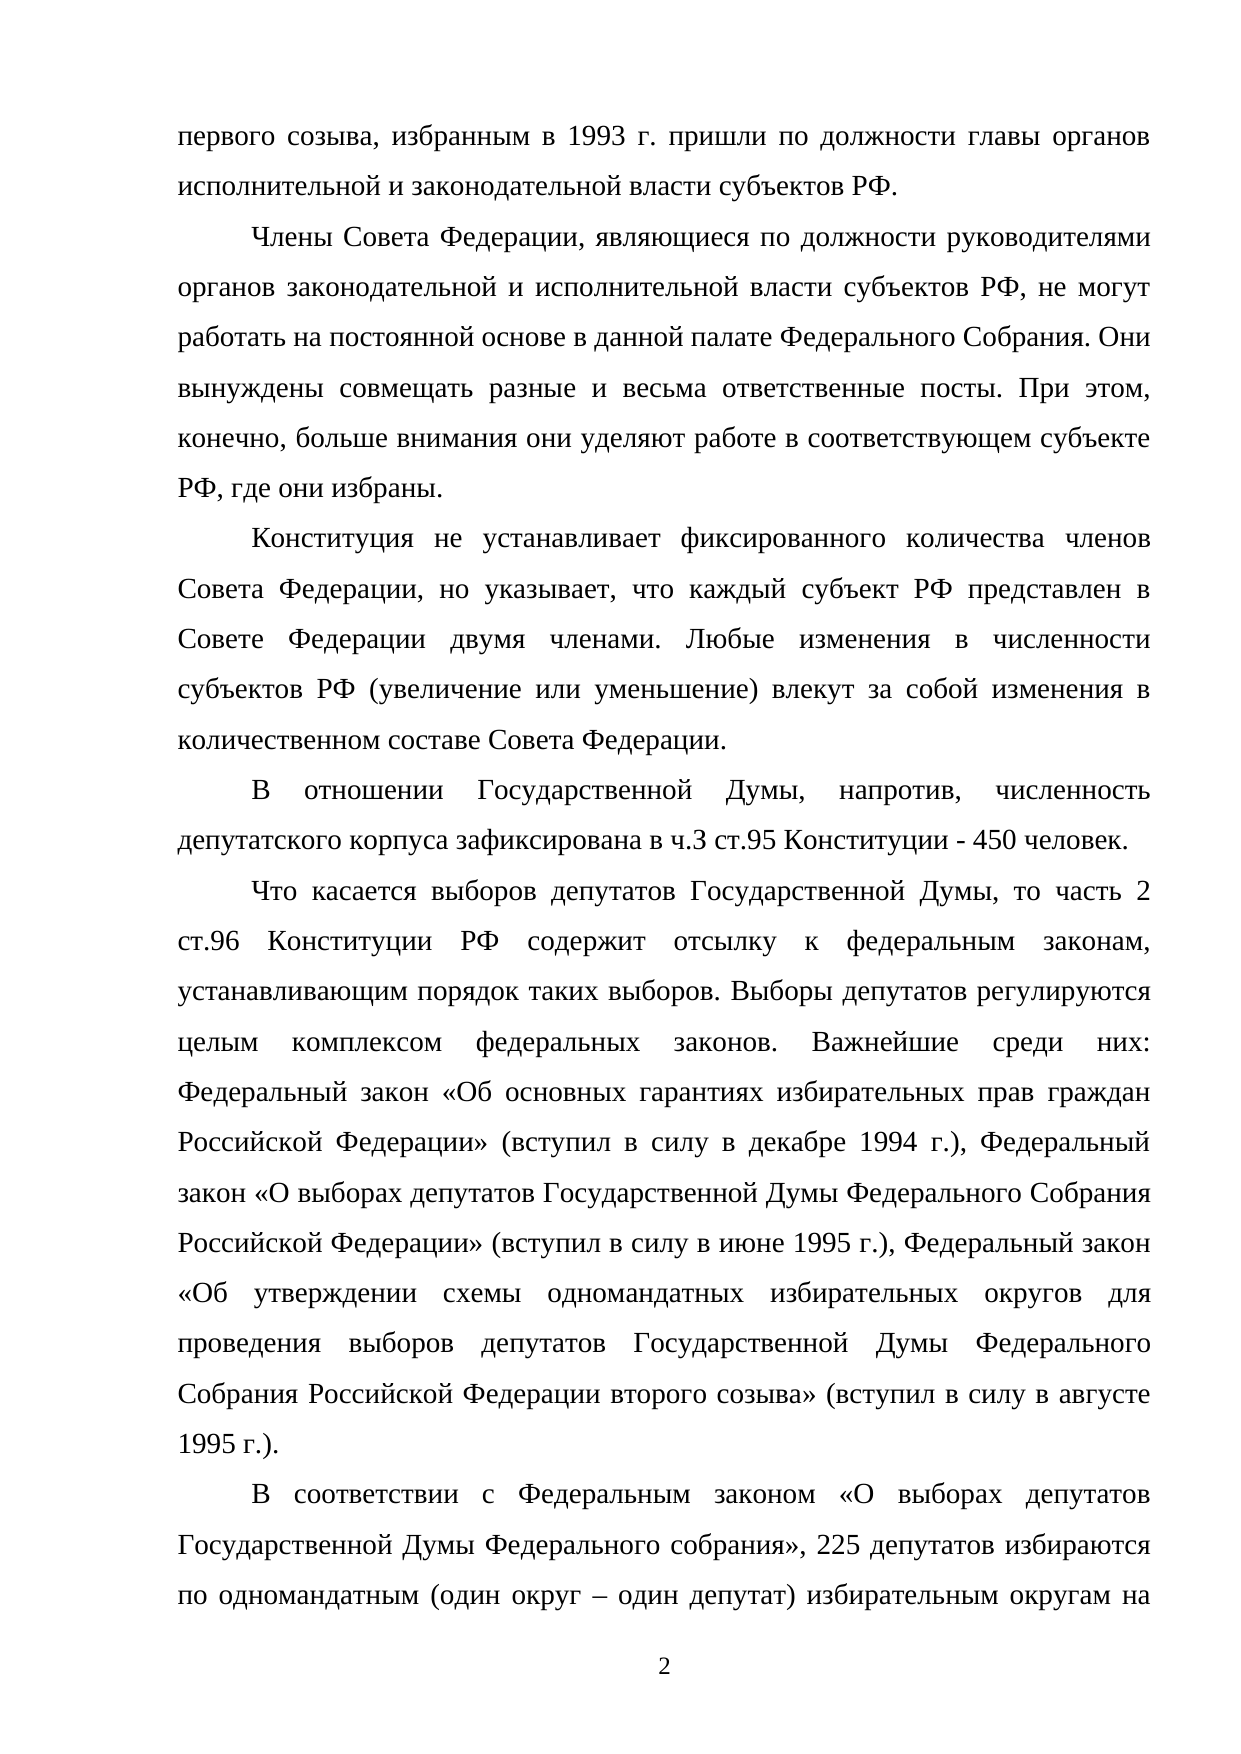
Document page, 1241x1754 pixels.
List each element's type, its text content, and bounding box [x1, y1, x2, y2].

text Конституция не устанавливает фиксированного количества членов Совета Федерации, но указывает, что каждый субъект РФ представлен в Совете Федерации двумя членами. Любые изменения в численности субъектов РФ (увеличение или уменьшение) влекут за собой изменения в количественном составе Совета Федерации. [177, 521, 1152, 755]
text Что касается выборов депутатов Государственной Думы, то часть 2 ст.96 Конституции РФ содержит отсылку к федеральным законам, устанавливающим порядок таких выборов. Выборы депутатов регулируются целым комплексом федеральных законов. Важнейшие среди них: Федеральный закон «Об основных гарантиях избирательных прав граждан Российской Федерации» (вступил в силу в декабре .), Федеральный закон «О выборах депутатов Государственной Думы Федерального Собрания Российской Федерации» (вступил в силу в июне .), Федеральный закон «Об утверждении схемы одномандатных избирательных округов для проведения выборов депутатов Государственной Думы Федерального Собрания Российской Федерации второго созыва» (вступил в силу в августе .). [177, 873, 1152, 1460]
text Члены Совета Федерации, являющиеся по должности руководителями органов законодательной и исполнительной власти субъектов РФ, не могут работать на постоянной основе в данной палате Федерального Собрания. Они вынуждены совмещать разные и весьма ответственные посты. При этом, конечно, больше внимания они уделяют работе в соответствующем субъекте РФ, где они избраны. [177, 219, 1152, 504]
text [177, 118, 1152, 202]
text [177, 1477, 1152, 1611]
text В отношении Государственной Думы, напротив, численность депутатского корпуса зафиксирована в ч.З ст.95 Конституции - 450 человек. [177, 772, 1152, 856]
